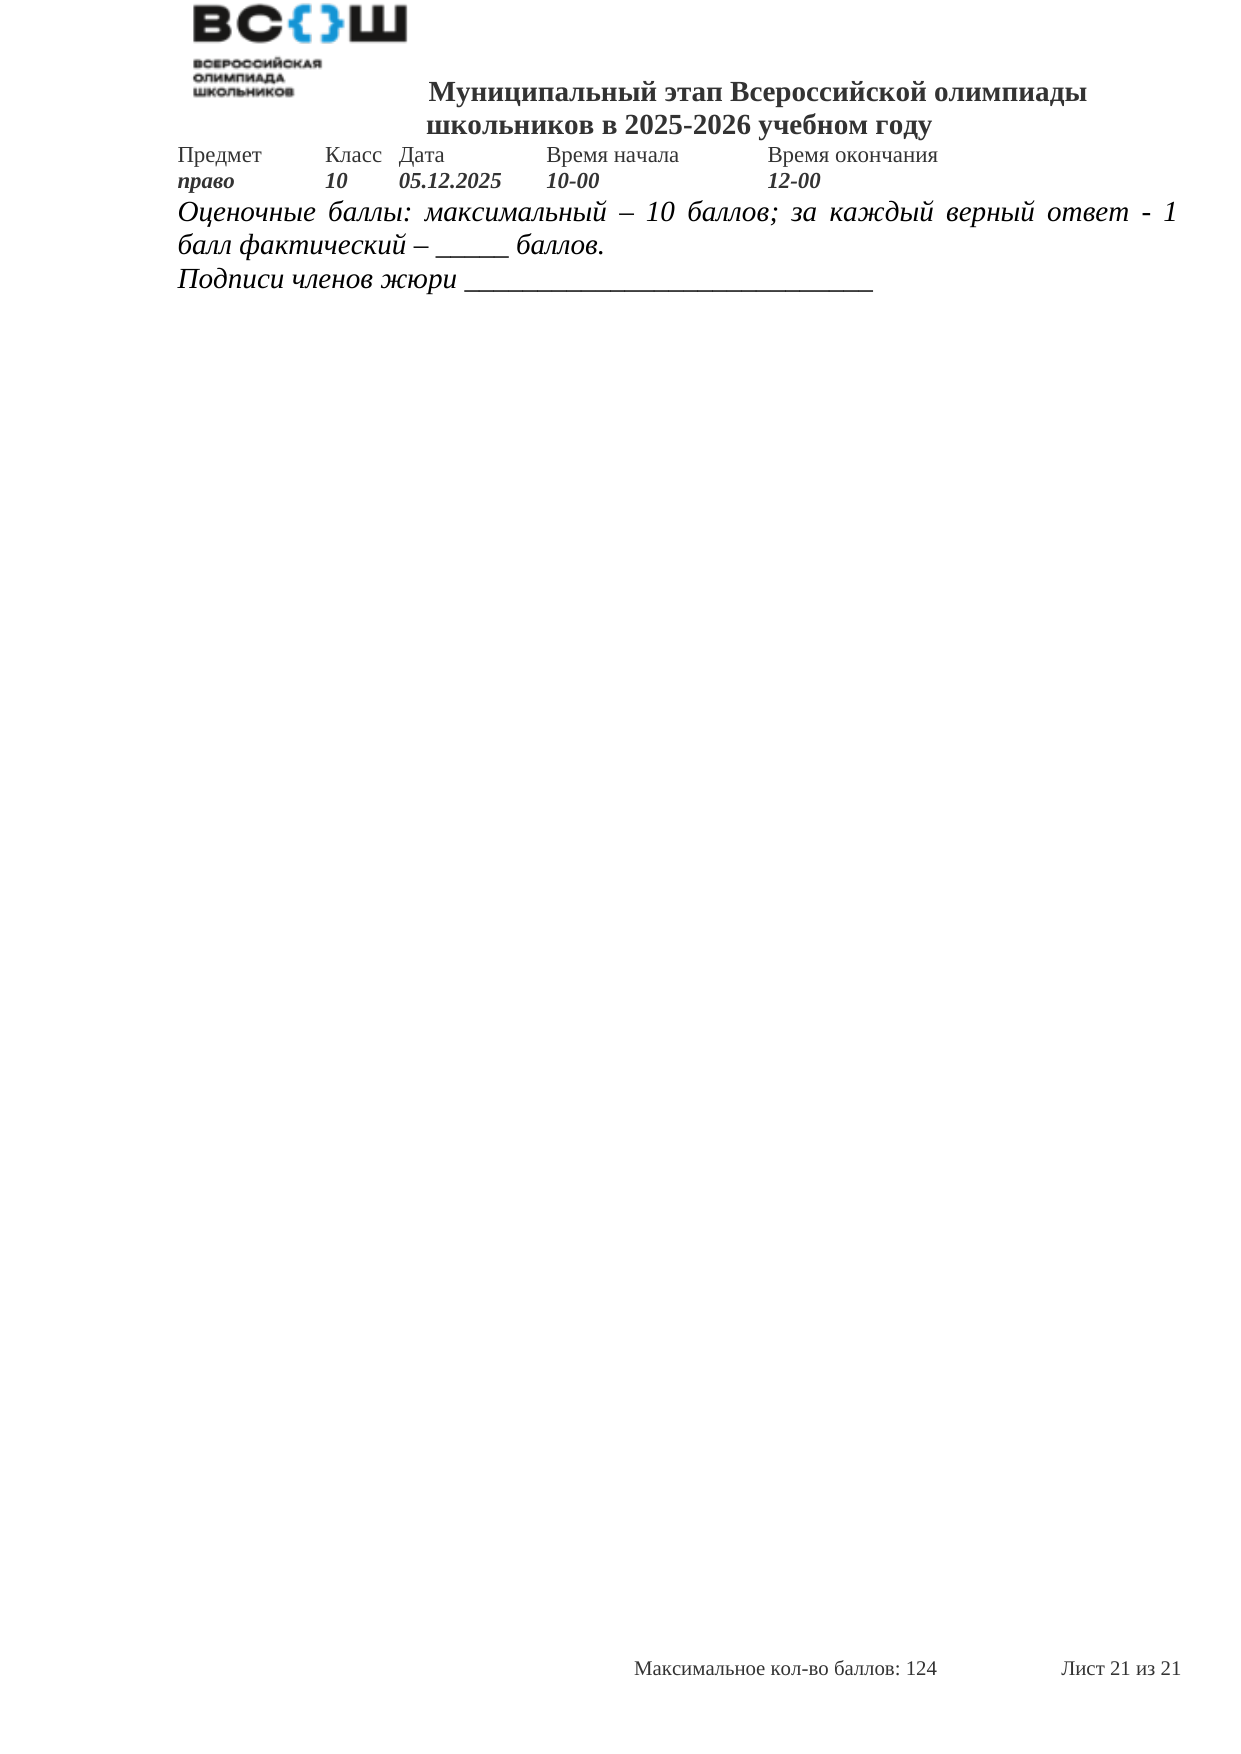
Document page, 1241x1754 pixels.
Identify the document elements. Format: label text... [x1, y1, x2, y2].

picture [166, 0, 435, 115]
text Подписи членов жюри ____________________________ [177, 261, 1181, 294]
text Оценочные баллы: максимальный – 10 баллов; за каждый верный ответ - 1 балл фактический – _____ баллов. [177, 194, 1181, 261]
